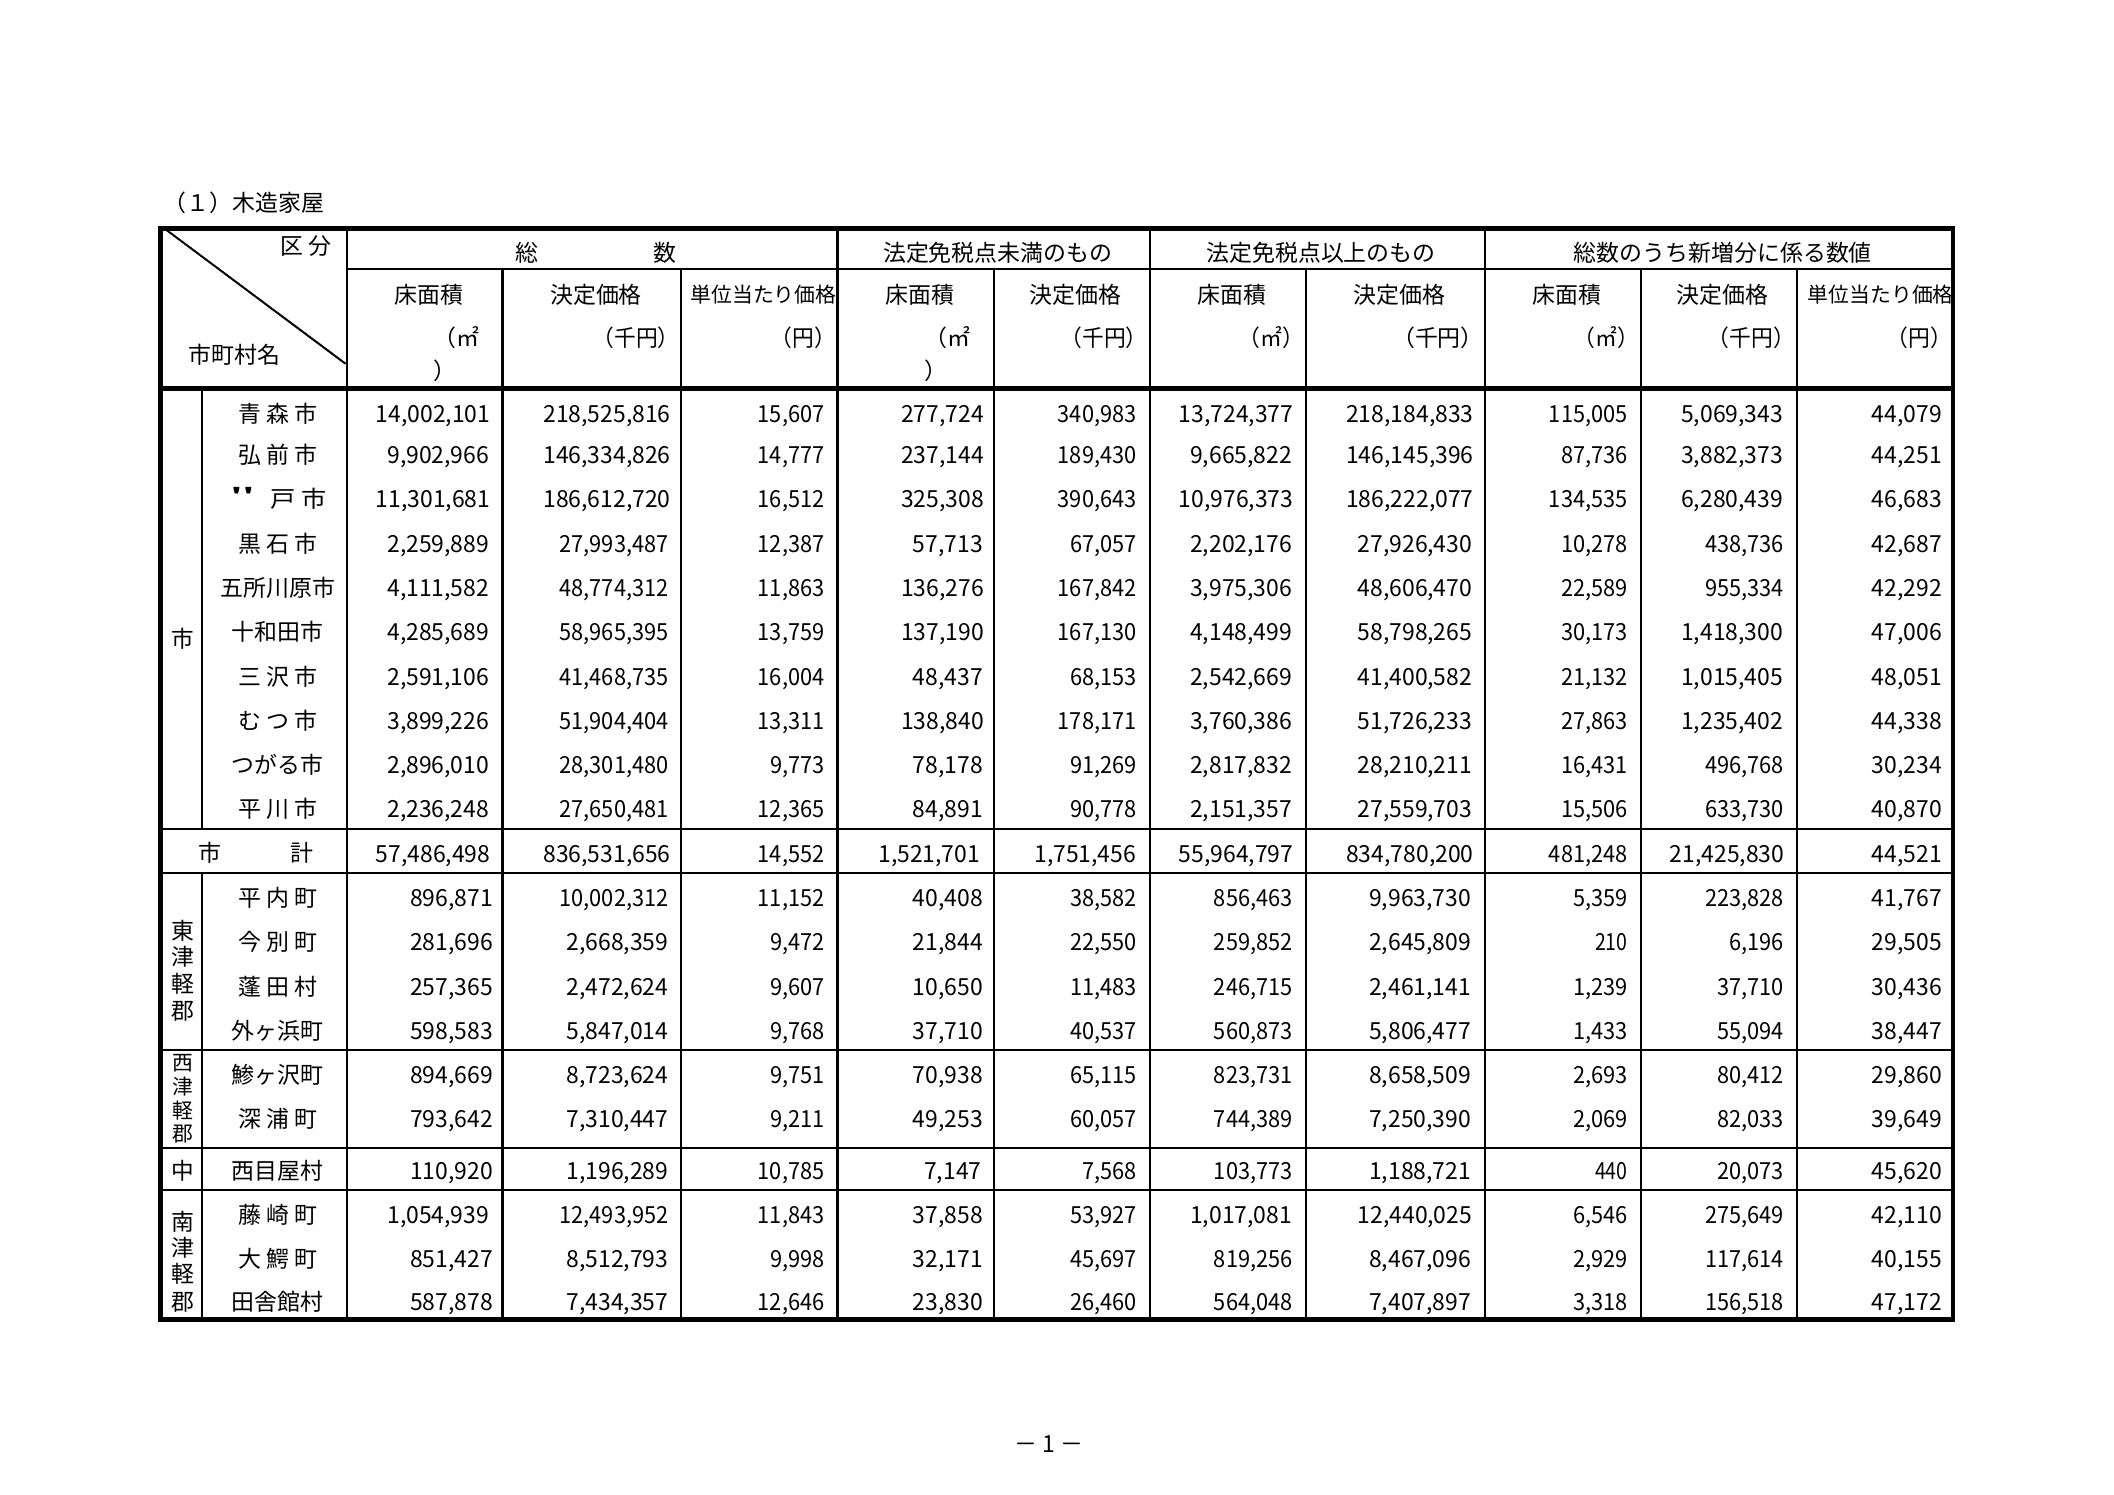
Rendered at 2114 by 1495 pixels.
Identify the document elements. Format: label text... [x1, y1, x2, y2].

table_cell 決定価格 [1642, 270, 1796, 310]
table_cell 481,248 [1486, 830, 1640, 872]
table_cell 3,760,386 [1151, 695, 1305, 739]
table_cell 22,589 [1486, 562, 1640, 606]
table_cell 13,724,377 [1151, 391, 1305, 429]
table_cell 決定価格 [504, 270, 680, 310]
table_cell 10,278 [1486, 518, 1640, 562]
table_cell （円） [1798, 310, 1951, 386]
table_cell 16,004 [682, 651, 836, 695]
table_cell 11,301,681 [348, 474, 501, 518]
table_cell 47,006 [1798, 606, 1951, 651]
table_cell 40,408 [839, 874, 993, 916]
table_cell 836,531,656 [504, 830, 680, 872]
table_header 総数のうち新増分に係る数値 [1486, 231, 1951, 268]
table_cell 15,607 [682, 391, 836, 429]
table_cell 4,111,582 [348, 562, 501, 606]
table_cell 13,311 [682, 695, 836, 739]
table_cell 1,015,405 [1642, 651, 1796, 695]
table_cell 744,389 [1151, 1093, 1305, 1147]
table_cell 37,858 [839, 1191, 993, 1232]
table_cell 37,710 [1642, 960, 1796, 1005]
table_cell 186,222,077 [1307, 474, 1484, 518]
table_cell 40,537 [995, 1005, 1149, 1049]
table_cell 3,882,373 [1642, 429, 1796, 473]
table_cell 2,817,832 [1151, 739, 1305, 783]
table_cell 12,440,025 [1307, 1191, 1484, 1232]
table_cell 2,929 [1486, 1232, 1640, 1274]
table_cell 1,433 [1486, 1005, 1640, 1049]
table_cell 259,852 [1151, 916, 1305, 960]
table_cell 65,115 [995, 1051, 1149, 1093]
table_cell 856,463 [1151, 874, 1305, 916]
table_cell 9,773 [682, 739, 836, 783]
table_cell 8,723,624 [504, 1051, 680, 1093]
table_cell （㎡） [1151, 310, 1305, 386]
table_cell 27,993,487 [504, 518, 680, 562]
table_cell 49,253 [839, 1093, 993, 1147]
table_cell 12,646 [682, 1275, 836, 1317]
table_cell 16,512 [682, 474, 836, 518]
table_cell 西津 軽郡 [163, 1051, 201, 1147]
table_cell 633,730 [1642, 783, 1796, 827]
table_cell 8,658,509 [1307, 1051, 1484, 1093]
table_cell 三 沢 市 [203, 651, 346, 695]
table_cell 32,171 [839, 1232, 993, 1274]
table_cell 2,259,889 [348, 518, 501, 562]
table_cell 90,778 [995, 783, 1149, 827]
table_header 区 分 市町村名 [163, 231, 346, 386]
table_cell 27,926,430 [1307, 518, 1484, 562]
table_cell 45,697 [995, 1232, 1149, 1274]
table_cell 7,568 [995, 1149, 1149, 1189]
table_cell 7,407,897 [1307, 1275, 1484, 1317]
table_cell 4,285,689 [348, 606, 501, 651]
table_cell 55,964,797 [1151, 830, 1305, 872]
table_cell 275,649 [1642, 1191, 1796, 1232]
table_cell 7,250,390 [1307, 1093, 1484, 1147]
table_cell 218,184,833 [1307, 391, 1484, 429]
table_cell 2,461,141 [1307, 960, 1484, 1005]
table_cell 189,430 [995, 429, 1149, 473]
table_cell " 戸 市 [203, 474, 346, 518]
table_cell 58,798,265 [1307, 606, 1484, 651]
table_cell 30,234 [1798, 739, 1951, 783]
table_cell 340,983 [995, 391, 1149, 429]
table_cell 823,731 [1151, 1051, 1305, 1093]
table_cell 167,842 [995, 562, 1149, 606]
table_cell 67,057 [995, 518, 1149, 562]
table_cell 48,051 [1798, 651, 1951, 695]
table_cell 29,860 [1798, 1051, 1951, 1093]
table_cell 21,132 [1486, 651, 1640, 695]
table_cell 14,552 [682, 830, 836, 872]
table_cell 深 浦 町 [203, 1093, 346, 1147]
table_cell 平 川 市 [203, 783, 346, 827]
table_cell 9,998 [682, 1232, 836, 1274]
table_cell 48,774,312 [504, 562, 680, 606]
table_cell 136,276 [839, 562, 993, 606]
table_header 法定免税点未満のもの [839, 231, 1149, 268]
table_cell 床面積 [348, 270, 501, 310]
table_cell 10,785 [682, 1149, 836, 1189]
table_cell 8,512,793 [504, 1232, 680, 1274]
table_cell 21,425,830 [1642, 830, 1796, 872]
table_cell 14,777 [682, 429, 836, 473]
table_cell 2,202,176 [1151, 518, 1305, 562]
table_cell 市 [163, 391, 201, 827]
table_cell 218,525,816 [504, 391, 680, 429]
table_cell 市 計 [163, 830, 346, 872]
table_cell 167,130 [995, 606, 1149, 651]
table_cell 1,418,300 [1642, 606, 1796, 651]
table_cell 44,338 [1798, 695, 1951, 739]
table_cell む つ 市 [203, 695, 346, 739]
table_cell （㎡） [839, 310, 993, 386]
table_cell 55,094 [1642, 1005, 1796, 1049]
table_cell 26,460 [995, 1275, 1149, 1317]
table_cell 田舎館村 [203, 1275, 346, 1317]
table_cell 246,715 [1151, 960, 1305, 1005]
table_cell 137,190 [839, 606, 993, 651]
table_cell 2,151,357 [1151, 783, 1305, 827]
table_cell 1,751,456 [995, 830, 1149, 872]
table_cell 10,650 [839, 960, 993, 1005]
table_cell 84,891 [839, 783, 993, 827]
table_cell 東津軽郡 [163, 874, 201, 1049]
table_cell 単位当たり価格 [682, 270, 836, 310]
table_cell 10,002,312 [504, 874, 680, 916]
table_cell 277,724 [839, 391, 993, 429]
table_cell 834,780,200 [1307, 830, 1484, 872]
table_cell 9,768 [682, 1005, 836, 1049]
table_cell 1,521,701 [839, 830, 993, 872]
table_cell 13,759 [682, 606, 836, 651]
table_cell 5,069,343 [1642, 391, 1796, 429]
table_cell 6,546 [1486, 1191, 1640, 1232]
table_cell （㎡） [348, 310, 501, 386]
table_cell 11,863 [682, 562, 836, 606]
table_cell 1,017,081 [1151, 1191, 1305, 1232]
table_cell 40,870 [1798, 783, 1951, 827]
table_cell 115,005 [1486, 391, 1640, 429]
table_cell 床面積 [1486, 270, 1640, 310]
table_cell 30,436 [1798, 960, 1951, 1005]
table_cell 9,607 [682, 960, 836, 1005]
table_cell 53,927 [995, 1191, 1149, 1232]
table_cell 496,768 [1642, 739, 1796, 783]
table_header 法定免税点以上のもの [1151, 231, 1484, 268]
table_cell 7,147 [839, 1149, 993, 1189]
table_cell 564,048 [1151, 1275, 1305, 1317]
table_cell 51,726,233 [1307, 695, 1484, 739]
table_cell 44,521 [1798, 830, 1951, 872]
table_cell 440 [1486, 1149, 1640, 1189]
table_cell 弘 前 市 [203, 429, 346, 473]
table_cell 2,472,624 [504, 960, 680, 1005]
table_cell 11,843 [682, 1191, 836, 1232]
table_cell 57,713 [839, 518, 993, 562]
table_cell 42,292 [1798, 562, 1951, 606]
table_cell 16,431 [1486, 739, 1640, 783]
table_cell 47,172 [1798, 1275, 1951, 1317]
table_cell 39,649 [1798, 1093, 1951, 1147]
table_cell 82,033 [1642, 1093, 1796, 1147]
table_cell 2,896,010 [348, 739, 501, 783]
table_cell 23,830 [839, 1275, 993, 1317]
table_cell 87,736 [1486, 429, 1640, 473]
table_cell 21,844 [839, 916, 993, 960]
table_cell 42,687 [1798, 518, 1951, 562]
table_cell 156,518 [1642, 1275, 1796, 1317]
table_cell 9,472 [682, 916, 836, 960]
table_cell 138,840 [839, 695, 993, 739]
table_cell 鯵ヶ沢町 [203, 1051, 346, 1093]
table_cell 9,751 [682, 1051, 836, 1093]
table_cell 178,171 [995, 695, 1149, 739]
table_cell 894,669 [348, 1051, 501, 1093]
table_cell （千円） [504, 310, 680, 386]
table_cell 45,620 [1798, 1149, 1951, 1189]
table_cell 103,773 [1151, 1149, 1305, 1189]
table_cell （㎡） [1486, 310, 1640, 386]
table_cell 257,365 [348, 960, 501, 1005]
table_cell 78,178 [839, 739, 993, 783]
table_cell 青 森 市 [203, 391, 346, 429]
table_cell 十和田市 [203, 606, 346, 651]
table_cell 12,387 [682, 518, 836, 562]
table_cell 325,308 [839, 474, 993, 518]
table_cell （千円） [1642, 310, 1796, 386]
table_cell 68,153 [995, 651, 1149, 695]
table_cell 2,236,248 [348, 783, 501, 827]
table_cell 38,582 [995, 874, 1149, 916]
table_cell つがる市 [203, 739, 346, 783]
table_cell 11,152 [682, 874, 836, 916]
table_cell 藤 崎 町 [203, 1191, 346, 1232]
table_cell 2,693 [1486, 1051, 1640, 1093]
table_cell 134,535 [1486, 474, 1640, 518]
table_cell 今 別 町 [203, 916, 346, 960]
table_cell 2,069 [1486, 1093, 1640, 1147]
table_cell 587,878 [348, 1275, 501, 1317]
table_cell 41,468,735 [504, 651, 680, 695]
table_header 総 数 [348, 231, 836, 268]
table_cell 南津軽郡 [163, 1191, 201, 1317]
table_cell 中 [163, 1149, 201, 1189]
table_cell 37,710 [839, 1005, 993, 1049]
table_cell 6,196 [1642, 916, 1796, 960]
table_cell 80,412 [1642, 1051, 1796, 1093]
table_cell 29,505 [1798, 916, 1951, 960]
table_cell 12,365 [682, 783, 836, 827]
table_cell 560,873 [1151, 1005, 1305, 1049]
table_cell 390,643 [995, 474, 1149, 518]
table_cell （千円） [1307, 310, 1484, 386]
table_cell 決定価格 [1307, 270, 1484, 310]
table_cell 1,196,289 [504, 1149, 680, 1189]
table_cell 28,210,211 [1307, 739, 1484, 783]
table_cell 146,145,396 [1307, 429, 1484, 473]
table_cell 598,583 [348, 1005, 501, 1049]
table_cell 27,863 [1486, 695, 1640, 739]
table_cell 平 内 町 [203, 874, 346, 916]
table_cell 2,542,669 [1151, 651, 1305, 695]
table_cell 70,938 [839, 1051, 993, 1093]
table_cell 38,447 [1798, 1005, 1951, 1049]
table_cell 20,073 [1642, 1149, 1796, 1189]
table_cell 27,650,481 [504, 783, 680, 827]
table_cell 6,280,439 [1642, 474, 1796, 518]
table_cell 7,310,447 [504, 1093, 680, 1147]
text （１）木造家屋 [163, 185, 1968, 218]
table_cell 7,434,357 [504, 1275, 680, 1317]
table_cell 4,148,499 [1151, 606, 1305, 651]
table_cell 3,318 [1486, 1275, 1640, 1317]
table_cell 黒 石 市 [203, 518, 346, 562]
table_cell 896,871 [348, 874, 501, 916]
table_cell 5,847,014 [504, 1005, 680, 1049]
table_cell 117,614 [1642, 1232, 1796, 1274]
table_cell 819,256 [1151, 1232, 1305, 1274]
table_cell 蓬 田 村 [203, 960, 346, 1005]
table_cell 11,483 [995, 960, 1149, 1005]
table_cell 438,736 [1642, 518, 1796, 562]
table_cell 91,269 [995, 739, 1149, 783]
table_cell 51,904,404 [504, 695, 680, 739]
table_cell 外ヶ浜町 [203, 1005, 346, 1049]
table_cell 40,155 [1798, 1232, 1951, 1274]
table_cell 単位当たり価格 [1798, 270, 1951, 310]
table_cell 281,696 [348, 916, 501, 960]
table_cell （千円） [995, 310, 1149, 386]
table_cell 60,057 [995, 1093, 1149, 1147]
table_cell 12,493,952 [504, 1191, 680, 1232]
table_cell 46,683 [1798, 474, 1951, 518]
table_cell 1,188,721 [1307, 1149, 1484, 1189]
table_cell 58,965,395 [504, 606, 680, 651]
table_cell 2,645,809 [1307, 916, 1484, 960]
table_cell 30,173 [1486, 606, 1640, 651]
table_cell 48,437 [839, 651, 993, 695]
table_cell 1,235,402 [1642, 695, 1796, 739]
table_cell 2,591,106 [348, 651, 501, 695]
table_cell 床面積 [839, 270, 993, 310]
table_cell 5,806,477 [1307, 1005, 1484, 1049]
table_cell 793,642 [348, 1093, 501, 1147]
table_cell 57,486,498 [348, 830, 501, 872]
table_cell 1,054,939 [348, 1191, 501, 1232]
table_cell 西目屋村 [203, 1149, 346, 1189]
table_cell 9,665,822 [1151, 429, 1305, 473]
table_cell 42,110 [1798, 1191, 1951, 1232]
table_cell 186,612,720 [504, 474, 680, 518]
table_cell 41,400,582 [1307, 651, 1484, 695]
table_cell 5,359 [1486, 874, 1640, 916]
table_cell 44,079 [1798, 391, 1951, 429]
table_cell 床面積 [1151, 270, 1305, 310]
table_cell （円） [682, 310, 836, 386]
table_cell 14,002,101 [348, 391, 501, 429]
table_cell 27,559,703 [1307, 783, 1484, 827]
table_cell 8,467,096 [1307, 1232, 1484, 1274]
table_cell 15,506 [1486, 783, 1640, 827]
table_cell 9,211 [682, 1093, 836, 1147]
table_cell 851,427 [348, 1232, 501, 1274]
table_cell 110,920 [348, 1149, 501, 1189]
table_cell 決定価格 [995, 270, 1149, 310]
table_cell 10,976,373 [1151, 474, 1305, 518]
table_cell 3,899,226 [348, 695, 501, 739]
table_cell 223,828 [1642, 874, 1796, 916]
table_cell 41,767 [1798, 874, 1951, 916]
table_cell 大 鰐 町 [203, 1232, 346, 1274]
table_cell 1,239 [1486, 960, 1640, 1005]
table_cell 9,963,730 [1307, 874, 1484, 916]
table_cell 28,301,480 [504, 739, 680, 783]
table_cell 146,334,826 [504, 429, 680, 473]
table_cell 9,902,966 [348, 429, 501, 473]
table_cell 22,550 [995, 916, 1149, 960]
table_cell 2,668,359 [504, 916, 680, 960]
table_cell 五所川原市 [203, 562, 346, 606]
table_cell 955,334 [1642, 562, 1796, 606]
table_cell 237,144 [839, 429, 993, 473]
table_cell 210 [1486, 916, 1640, 960]
table_cell 48,606,470 [1307, 562, 1484, 606]
table_cell 44,251 [1798, 429, 1951, 473]
table_cell 3,975,306 [1151, 562, 1305, 606]
